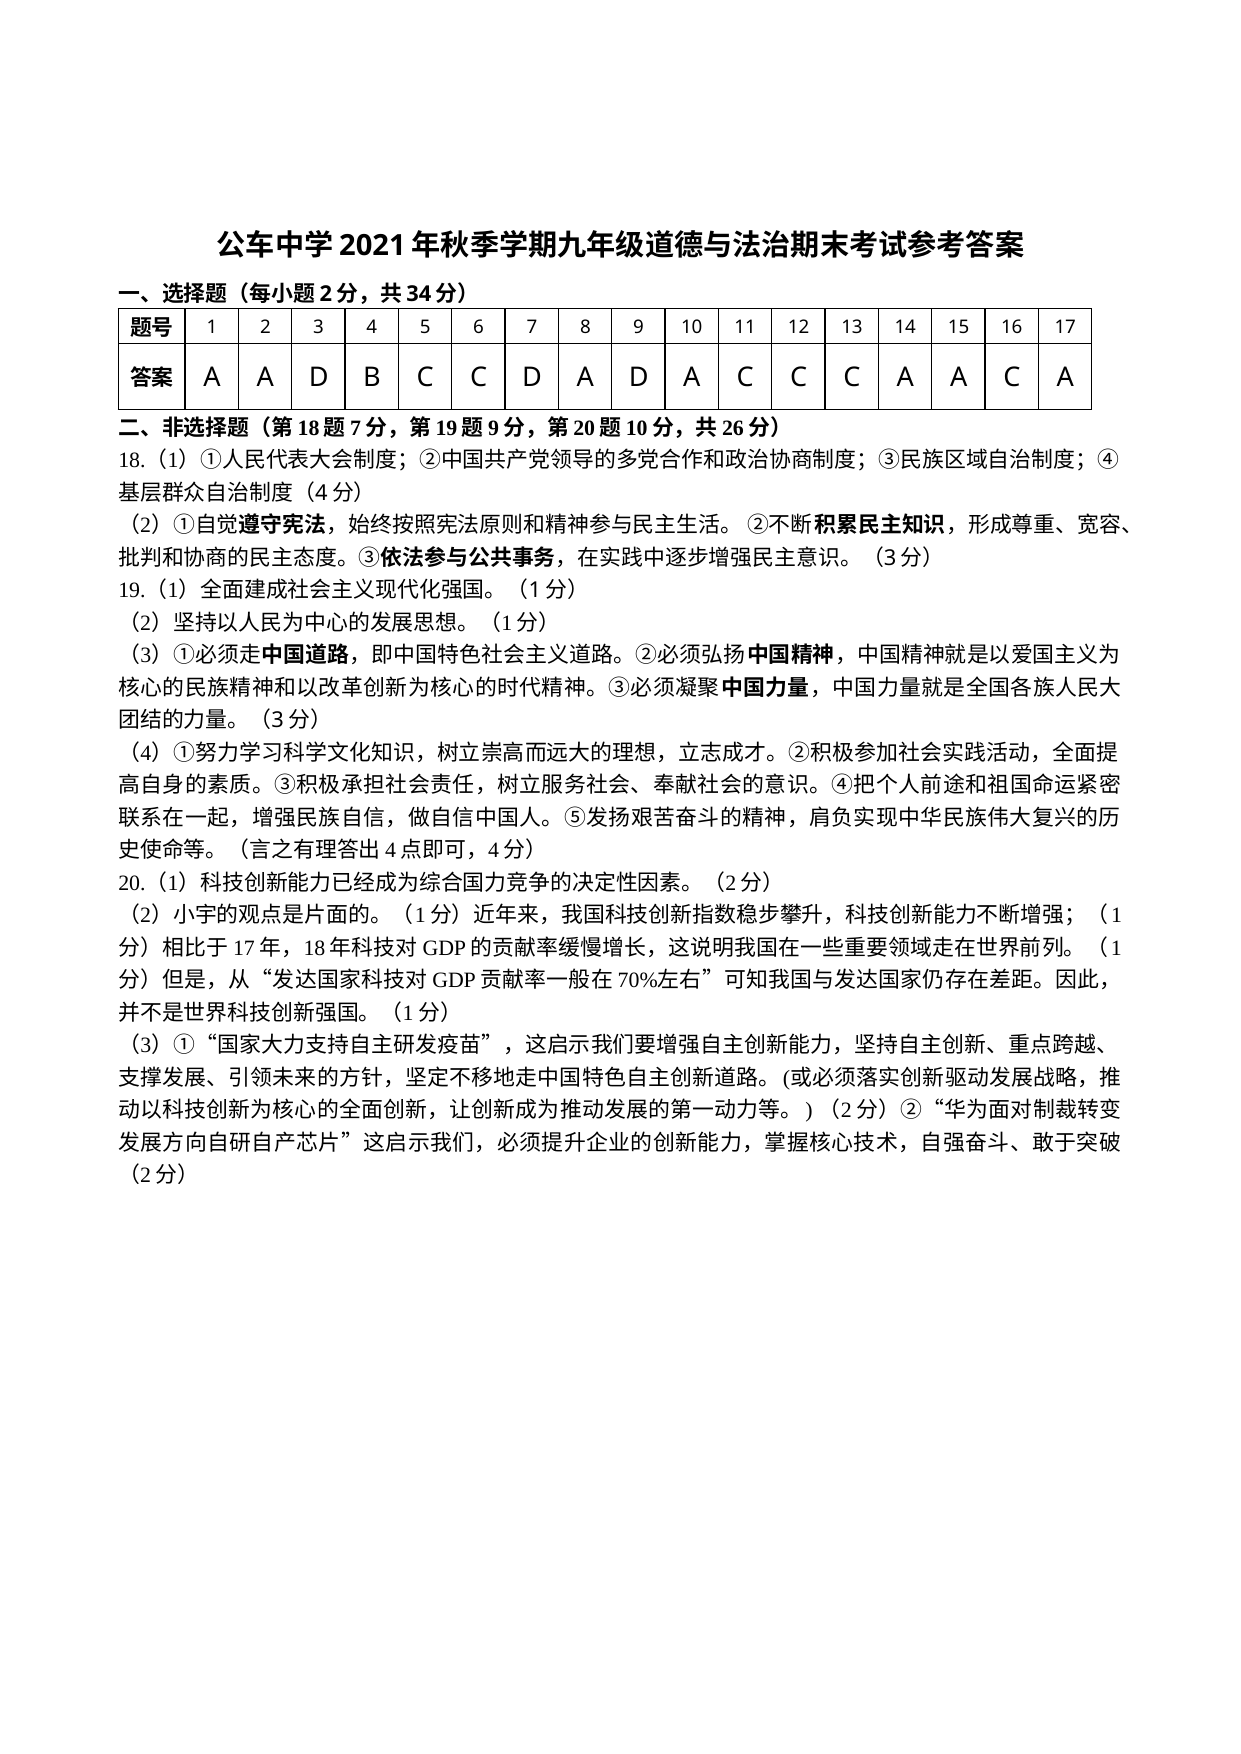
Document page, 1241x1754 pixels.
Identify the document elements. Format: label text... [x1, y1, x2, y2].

table_header 2 [239, 309, 291, 342]
table_cell A [239, 344, 291, 408]
table_cell A [932, 344, 984, 408]
table_header 9 [612, 309, 664, 342]
text （2）坚持以人民为中心的发展思想。（1分） [118, 604, 1122, 637]
text （3）①必须走中国道路，即中国特色社会主义道路。②必须弘扬中国精神，中国精神就是以爱国主义为核心的民族精神和以改革创新为核心的时代精神。③必须凝聚中国力量，中国力量就是全国各族人民大团结的力量。（3分） [118, 637, 1122, 734]
table_header 题号 [119, 309, 184, 342]
table_cell D [506, 344, 558, 408]
table_cell A [186, 344, 238, 408]
table_header 11 [719, 309, 771, 342]
text 19.（1）全面建成社会主义现代化强国。（1分） [118, 572, 1122, 604]
table_header 4 [346, 309, 398, 342]
table_cell B [346, 344, 398, 408]
table_cell C [399, 344, 451, 408]
table_cell C [772, 344, 824, 408]
table_cell D [612, 344, 664, 408]
table_cell C [719, 344, 771, 408]
table_header 1 [186, 309, 238, 342]
table_cell D [292, 344, 344, 408]
text （4）①努力学习科学文化知识，树立崇高而远大的理想，立志成才。②积极参加社会实践活动，全面提高自身的素质。③积极承担社会责任，树立服务社会、奉献社会的意识。④把个人前途和祖国命运紧密联系在一起，增强民族自信，做自信中国人。⑤发扬艰苦奋斗的精神，肩负实现中华民族伟大复兴的历史使命等。（言之有理答出4点即可，4分） [118, 734, 1122, 864]
table_cell A [1039, 344, 1091, 408]
table_header 13 [826, 309, 878, 342]
table_cell C [452, 344, 504, 408]
text 公车中学2021年秋季学期九年级道德与法治期末考试参考答案 [118, 211, 1122, 276]
table_header 16 [986, 309, 1038, 342]
table_header 10 [666, 309, 718, 342]
table_header 5 [399, 309, 451, 342]
text 20.（1）科技创新能力已经成为综合国力竞争的决定性因素。（2分） [118, 864, 1122, 897]
table_cell A [559, 344, 611, 408]
table_header 17 [1039, 309, 1091, 342]
table_header 8 [559, 309, 611, 342]
table_header 3 [292, 309, 344, 342]
text 18.（1）①人民代表大会制度；②中国共产党领导的多党合作和政治协商制度；③民族区域自治制度；④基层群众自治制度（4分） [118, 442, 1122, 507]
text （2）①自觉遵守宪法，始终按照宪法原则和精神参与民主生活。 ②不断积累民主知识，形成尊重、宽容、批判和协商的民主态度。③依法参与公共事务，在实践中逐步增强民主意识。（3分） [118, 507, 1122, 572]
text （2）小宇的观点是片面的。（1分）近年来，我国科技创新指数稳步攀升，科技创新能力不断增强；（1分）相比于17年，18年科技对GDP的贡献率缓慢增长，这说明我国在一些重要领域走在世界前列。（1分）但是，从“发达国家科技对GDP贡献率一般在70%左右”可知我国与发达国家仍存在差距。因此，并不是世界科技创新强国。（1分） [118, 897, 1122, 1027]
table_cell A [666, 344, 718, 408]
table_cell 答案 [119, 344, 184, 408]
table_header 7 [506, 309, 558, 342]
text （3）①“国家大力支持自主研发疫苗”，这启示我们要增强自主创新能力，坚持自主创新、重点跨越、支撑发展、引领未来的方针，坚定不移地走中国特色自主创新道路。(或必须落实创新驱动发展战略，推动以科技创新为核心的全面创新，让创新成为推动发展的第一动力等。) （2分）②“华为面对制裁转变发展方向自研自产芯片”这启示我们，必须提升企业的创新能力，掌握核心技术，自强奋斗、敢于突破。（2分） [118, 1027, 1122, 1189]
table_header 12 [772, 309, 824, 342]
table_header 6 [452, 309, 504, 342]
table_header 14 [879, 309, 931, 342]
table_cell C [986, 344, 1038, 408]
text 一、选择题（每小题2分，共34分） [118, 276, 1122, 308]
text 二、非选择题（第18题7分，第19题9分，第20题10分，共26分） [118, 409, 1122, 442]
table_header 15 [932, 309, 984, 342]
table_cell C [826, 344, 878, 408]
table_cell A [879, 344, 931, 408]
